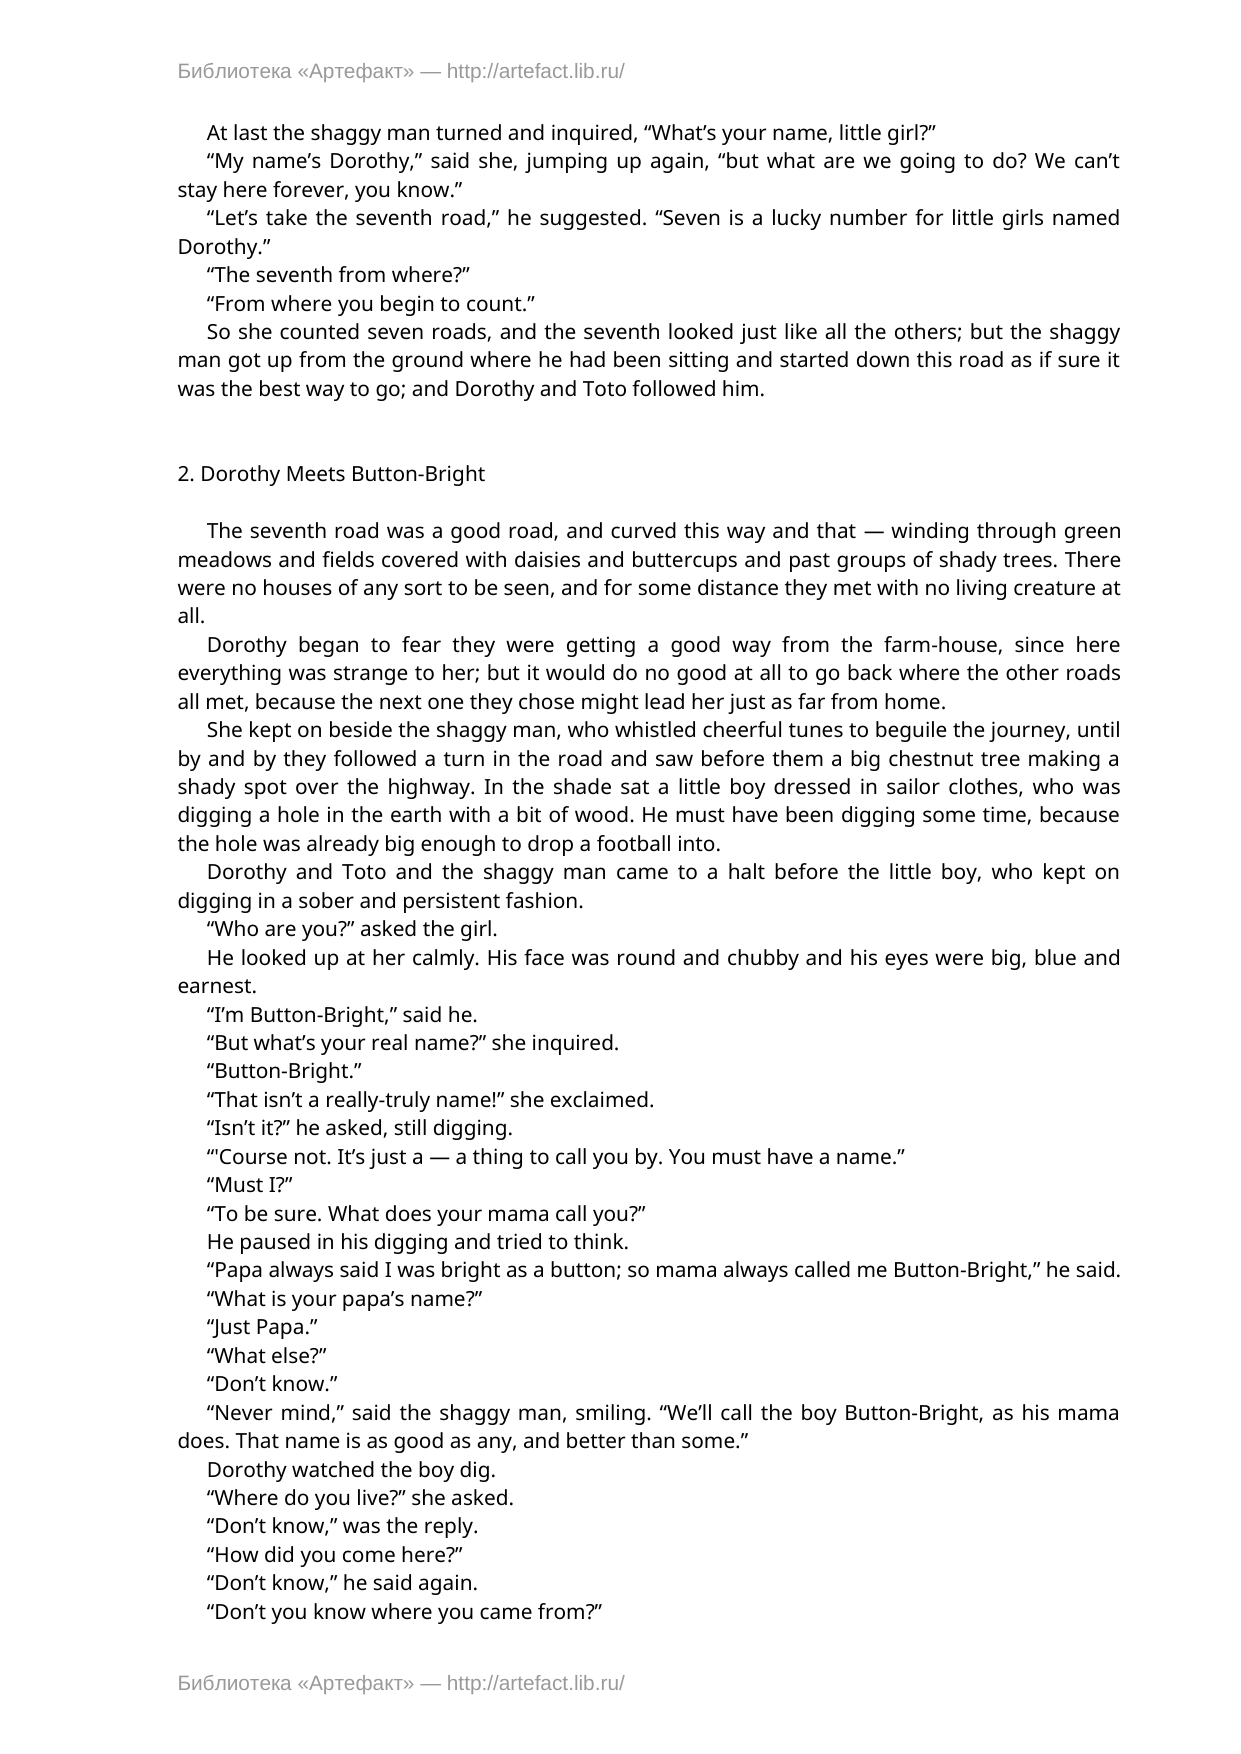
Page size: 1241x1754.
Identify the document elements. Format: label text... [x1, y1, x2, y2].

text “'Course not. It’s just a — a thing to call you by. You must have a name.” [177, 1142, 1122, 1170]
text “But what’s your real name?” she inquired. [177, 1028, 1122, 1057]
text “From where you begin to count.” [177, 289, 1122, 317]
text “Don’t know,” he said again. [177, 1568, 1122, 1597]
subtitle 2. Dorothy Meets Button-Bright [177, 459, 1122, 488]
text “Button-Bright.” [177, 1057, 1122, 1085]
text “How did you come here?” [177, 1540, 1122, 1568]
text Dorothy and Toto and the shaggy man came to a halt before the little boy, who kept on digging in a sober and persistent fashion. [177, 857, 1122, 914]
text “Don’t you know where you came from?” [177, 1597, 1122, 1625]
text “Who are you?” asked the girl. [177, 914, 1122, 943]
text He paused in his digging and tried to think. [177, 1227, 1122, 1256]
text “Must I?” [177, 1170, 1122, 1199]
text “That isn’t a really-truly name!” she exclaimed. [177, 1085, 1122, 1113]
text “Don’t know.” [177, 1369, 1122, 1398]
text She kept on beside the shaggy man, who whistled cheerful tunes to beguile the journey, until by and by they followed a turn in the road and saw before them a big chestnut tree making a shady spot over the highway. In the shade sat a little boy dressed in sailor clothes, who was digging a hole in the earth with a bit of wood. He must have been digging some time, because the hole was already big enough to drop a football into. [177, 715, 1122, 857]
text “The seventh from where?” [177, 260, 1122, 289]
text “I’m Button-Bright,” said he. [177, 1000, 1122, 1028]
text “What else?” [177, 1341, 1122, 1369]
text “Just Papa.” [177, 1312, 1122, 1341]
text “Let’s take the seventh road,” he suggested. “Seven is a lucky number for little girls named Dorothy.” [177, 203, 1122, 260]
text “Papa always said I was bright as a button; so mama always called me Button-Bright,” he said. [177, 1256, 1122, 1284]
text At last the shaggy man turned and inquired, “What’s your name, little girl?” [177, 118, 1122, 147]
text So she counted seven roads, and the seventh looked just like all the others; but the shaggy man got up from the ground where he had been sitting and started down this road as if sure it was the best way to go; and Dorothy and Toto followed him. [177, 317, 1122, 402]
text “To be sure. What does your mama call you?” [177, 1199, 1122, 1227]
text He looked up at her calmly. His face was round and chubby and his eyes were big, blue and earnest. [177, 943, 1122, 1000]
text Dorothy watched the boy dig. [177, 1455, 1122, 1483]
text Dorothy began to fear they were getting a good way from the farm-house, since here everything was strange to her; but it would do no good at all to go back where the other roads all met, because the next one they chose might lead her just as far from home. [177, 630, 1122, 715]
text “Isn’t it?” he asked, still digging. [177, 1113, 1122, 1142]
text “Never mind,” said the shaggy man, smiling. “We’ll call the boy Button-Bright, as his mama does. That name is as good as any, and better than some.” [177, 1398, 1122, 1455]
text “Don’t know,” was the reply. [177, 1512, 1122, 1540]
text “My name’s Dorothy,” said she, jumping up again, “but what are we going to do? We can’t stay here forever, you know.” [177, 147, 1122, 203]
text The seventh road was a good road, and curved this way and that — winding through green meadows and fields covered with daisies and buttercups and past groups of shady trees. There were no houses of any sort to be seen, and for some distance they met with no living creature at all. [177, 516, 1122, 630]
text “What is your papa’s name?” [177, 1284, 1122, 1312]
text “Where do you live?” she asked. [177, 1483, 1122, 1512]
